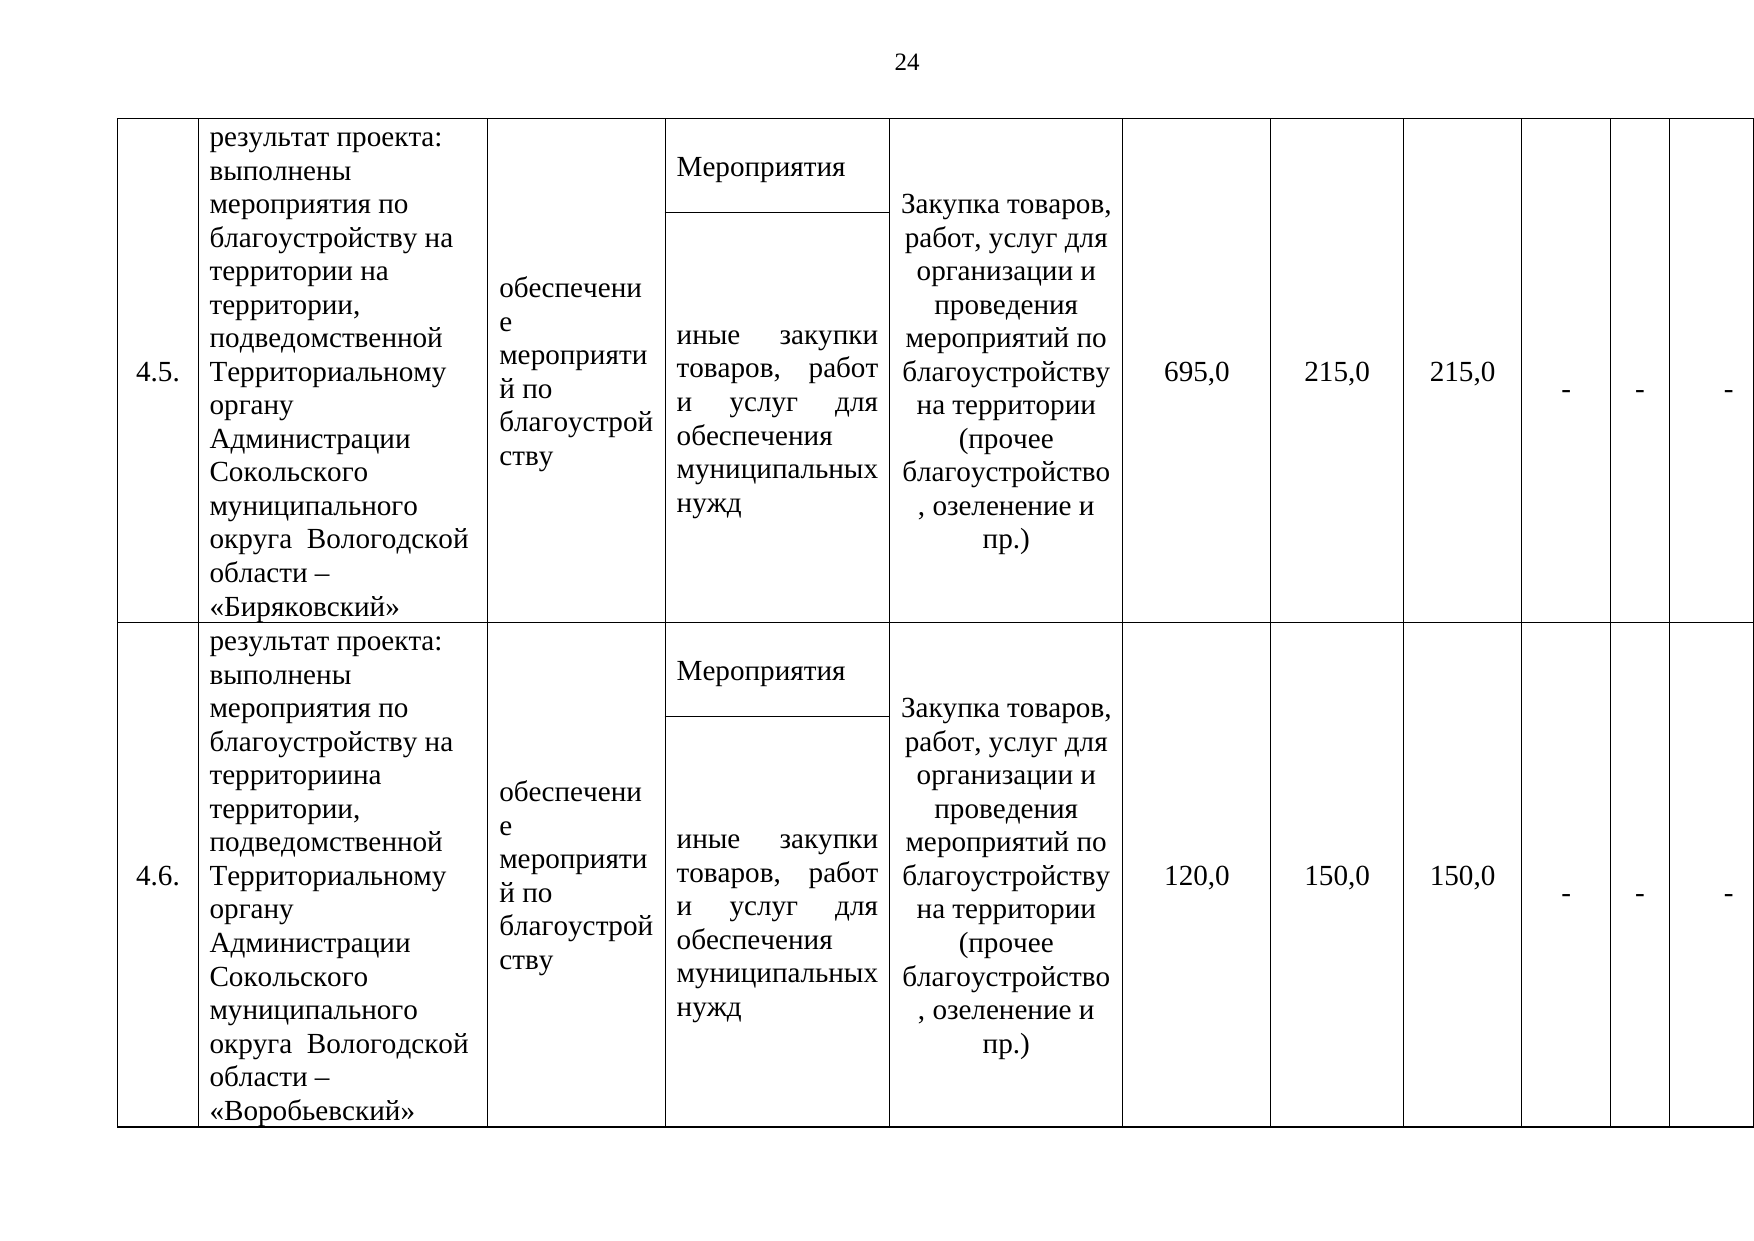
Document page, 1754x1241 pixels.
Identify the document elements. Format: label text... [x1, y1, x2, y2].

table_cell 695,0 [1123, 119, 1270, 622]
table_cell 150,0 [1271, 623, 1403, 1126]
table_cell обеспечение мероприятий по благоустройству [488, 119, 665, 622]
table_cell Мероприятия [666, 119, 889, 212]
table_cell 150,0 [1404, 623, 1521, 1126]
table_cell 4.6. [118, 623, 198, 1126]
table_cell - [1670, 623, 1753, 1126]
table_cell Закупка товаров, работ, услуг для организации и проведения мероприятий по благоустройству на территории (прочее благоустройство, озеленение и пр.) [890, 623, 1122, 1126]
table_cell - [1522, 623, 1610, 1126]
table_cell результат проекта: выполнены мероприятия по благоустройству на территориина территории, подведомственной Территориальному органу Администрации Сокольского муниципального округа Вологодской области – «Воробьевский» [199, 623, 487, 1126]
table_cell результат проекта: выполнены мероприятия по благоустройству на территории на территории, подведомственной Территориальному органу Администрации Сокольского муниципального округа Вологодской области – «Биряковский» [199, 119, 487, 622]
table_cell 4.5. [118, 119, 198, 622]
table_cell Закупка товаров, работ, услуг для организации и проведения мероприятий по благоустройству на территории (прочее благоустройство, озеленение и пр.) [890, 119, 1122, 622]
table_cell иные закупки товаров, работ и услуг для обеспечения муниципальных нужд [666, 213, 889, 622]
table_cell Мероприятия [666, 623, 889, 716]
table_cell 215,0 [1404, 119, 1521, 622]
table_cell обеспечение мероприятий по благоустройству [488, 623, 665, 1126]
table_cell - [1611, 119, 1669, 622]
table_cell - [1670, 119, 1753, 622]
table_cell иные закупки товаров, работ и услуг для обеспечения муниципальных нужд [666, 717, 889, 1126]
table_cell 215,0 [1271, 119, 1403, 622]
table_cell 120,0 [1123, 623, 1270, 1126]
table_cell - [1611, 623, 1669, 1126]
table_cell - [1522, 119, 1610, 622]
